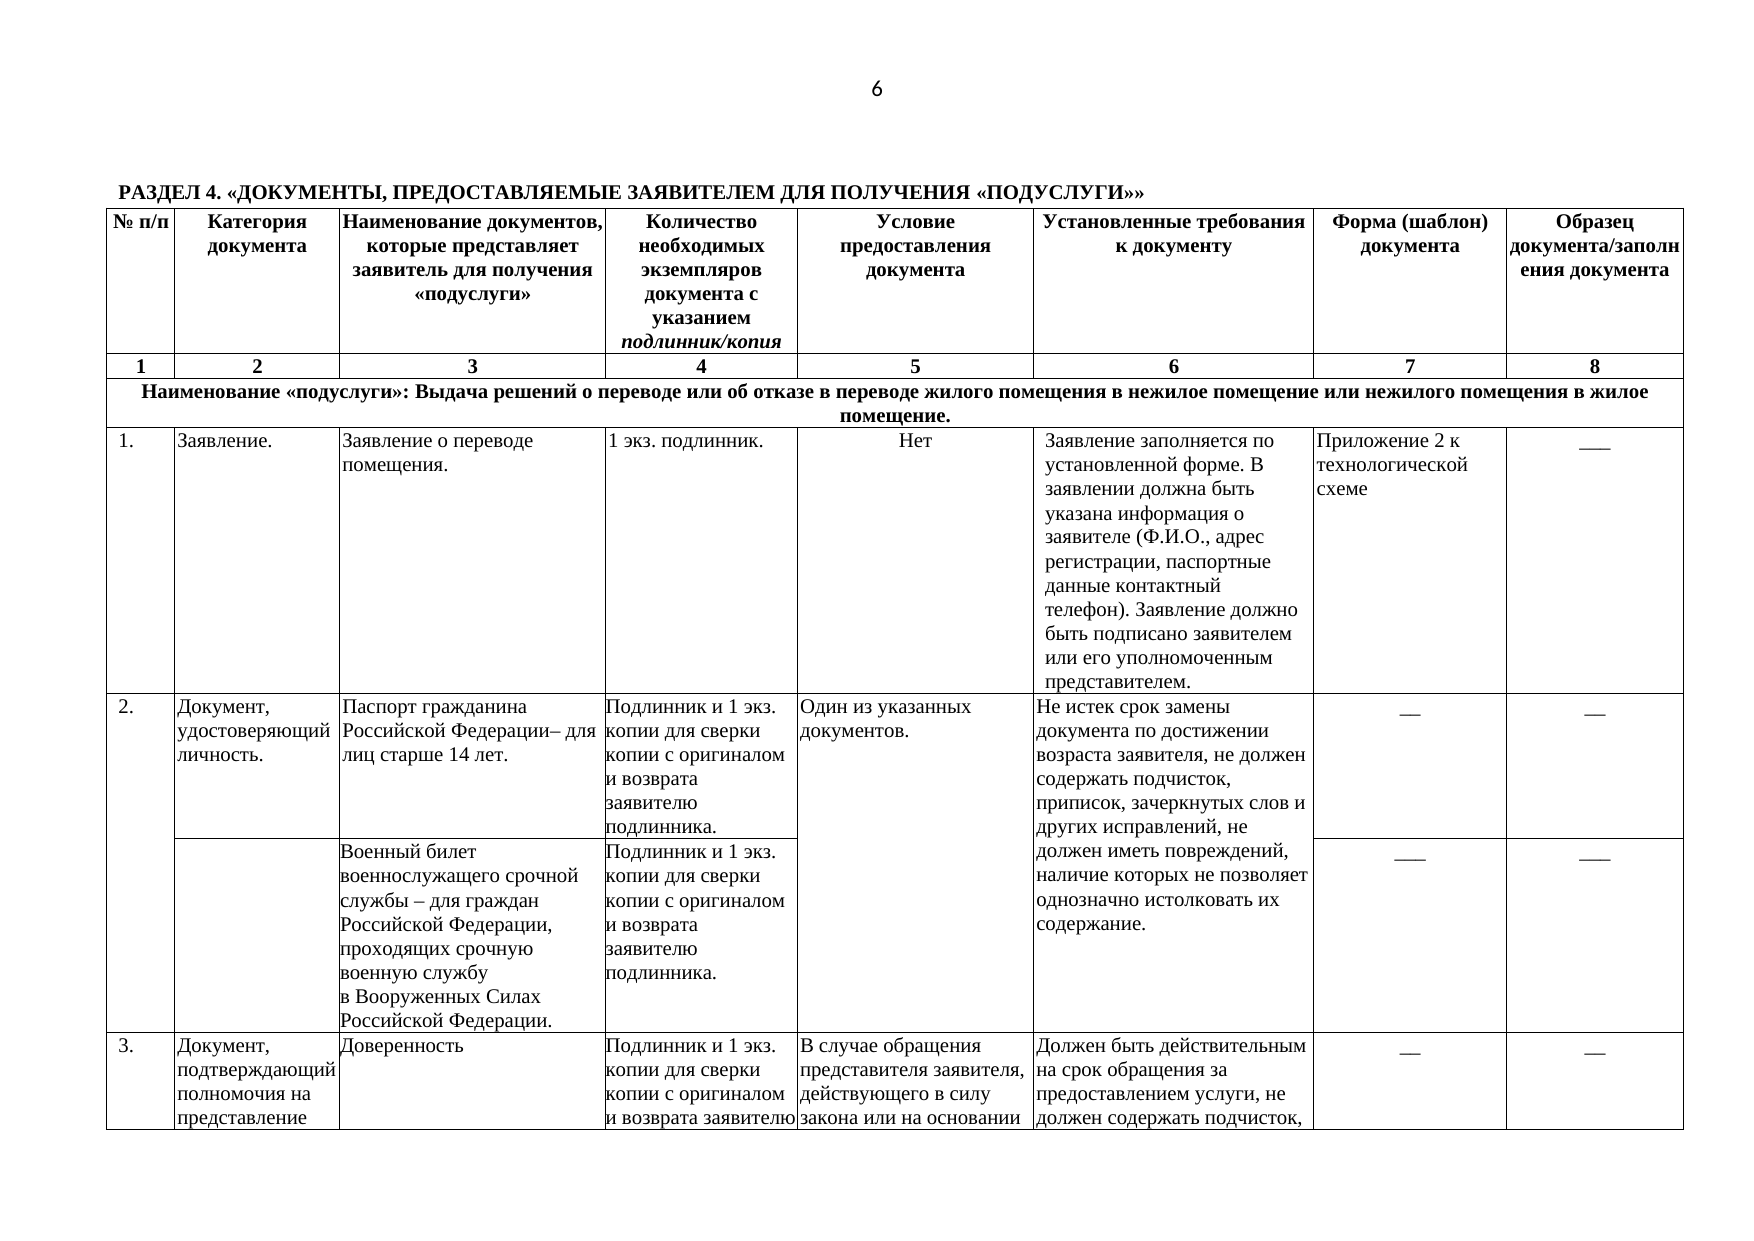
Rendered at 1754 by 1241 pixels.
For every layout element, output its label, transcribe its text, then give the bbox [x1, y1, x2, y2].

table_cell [175, 1033, 339, 1129]
table_header Установленные требования к документу [1034, 209, 1313, 353]
table_cell Военный билет военнослужащего срочной службы – для граждан Российской Федерации, проходящих срочную военную службу в Вооруженных Силах Российской Федерации. [340, 839, 605, 1032]
table_cell Заявление. [175, 428, 339, 693]
table_header Наименование документов, которые представляет заявитель для получения «подуслуги» [340, 209, 605, 353]
table_cell 4 [606, 354, 797, 378]
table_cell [606, 1033, 797, 1129]
table_cell Заявление заполняется по установленной форме. В заявлении должна быть указана информация о заявителе (Ф.И.О., адрес регистрации, паспортные данные контактный телефон). Заявление должно быть подписано заявителем или его уполномоченным представителем. [1034, 428, 1313, 693]
table_cell 2. [107, 694, 174, 1032]
table_cell ___ [1507, 428, 1683, 693]
table_cell __ [1507, 1033, 1683, 1129]
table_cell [1034, 1033, 1313, 1129]
table_cell 1 экз. подлинник. [606, 428, 797, 693]
table_cell 2 [175, 354, 339, 378]
table_cell __ [1507, 694, 1683, 838]
table_cell Подлинник и 1 экз. копии для сверки копии с оригиналом и возврата заявителю подлинника. [606, 839, 797, 1032]
table_header Количество необходимых экземпляров документа с указанием подлинник/копия [606, 209, 797, 353]
table_cell __ [1314, 694, 1506, 838]
table_cell [175, 839, 339, 1032]
table_cell Приложение 2 к технологической схеме [1314, 428, 1506, 693]
table_header Образец документа/заполнения документа [1507, 209, 1683, 353]
table_cell 1 [107, 354, 174, 378]
table_cell Документ, удостоверяющий личность. [175, 694, 339, 838]
table_cell Один из указанных документов. [798, 694, 1033, 1032]
subtitle РАЗДЕЛ 4. «ДОКУМЕНТЫ, ПРЕДОСТАВЛЯЕМЫЕ ЗАЯВИТЕЛЕМ ДЛЯ ПОЛУЧЕНИЯ «ПОДУСЛУГИ»» [118, 180, 1636, 204]
table_cell 3. [107, 1033, 174, 1129]
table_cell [798, 1033, 1033, 1129]
table_cell 3 [340, 354, 605, 378]
table_cell 8 [1507, 354, 1683, 378]
table_cell 7 [1314, 354, 1506, 378]
table_cell __ [1314, 1033, 1506, 1129]
table_cell Паспорт гражданина Российской Федерации– для лиц старше 14 лет. [340, 694, 605, 838]
table_cell Наименование «подуслуги»: Выдача решений о переводе или об отказе в переводе жилого помещения в нежилое помещение или нежилого помещения в жилое помещение. [107, 379, 1683, 427]
table_header № п/п [107, 209, 174, 353]
table_cell 6 [1034, 354, 1313, 378]
table_cell 5 [798, 354, 1033, 378]
table_cell Подлинник и 1 экз. копии для сверки копии с оригиналом и возврата заявителю подлинника. [606, 694, 797, 838]
table_header Форма (шаблон) документа [1314, 209, 1506, 353]
table_cell ___ [1507, 839, 1683, 1032]
table_header Категория документа [175, 209, 339, 353]
table_cell ___ [1314, 839, 1506, 1032]
table_cell [107, 428, 174, 693]
table_cell Доверенность [340, 1033, 605, 1129]
table_header Условие предоставления документа [798, 209, 1033, 353]
table_cell Не истек срок замены документа по достижении возраста заявителя, не должен содержать подчисток, приписок, зачеркнутых слов и других исправлений, не должен иметь повреждений, наличие которых не позволяет однозначно истолковать их содержание. [1034, 694, 1313, 1032]
table_cell Нет [798, 428, 1033, 693]
table_cell Заявление о переводе помещения. [340, 428, 605, 693]
